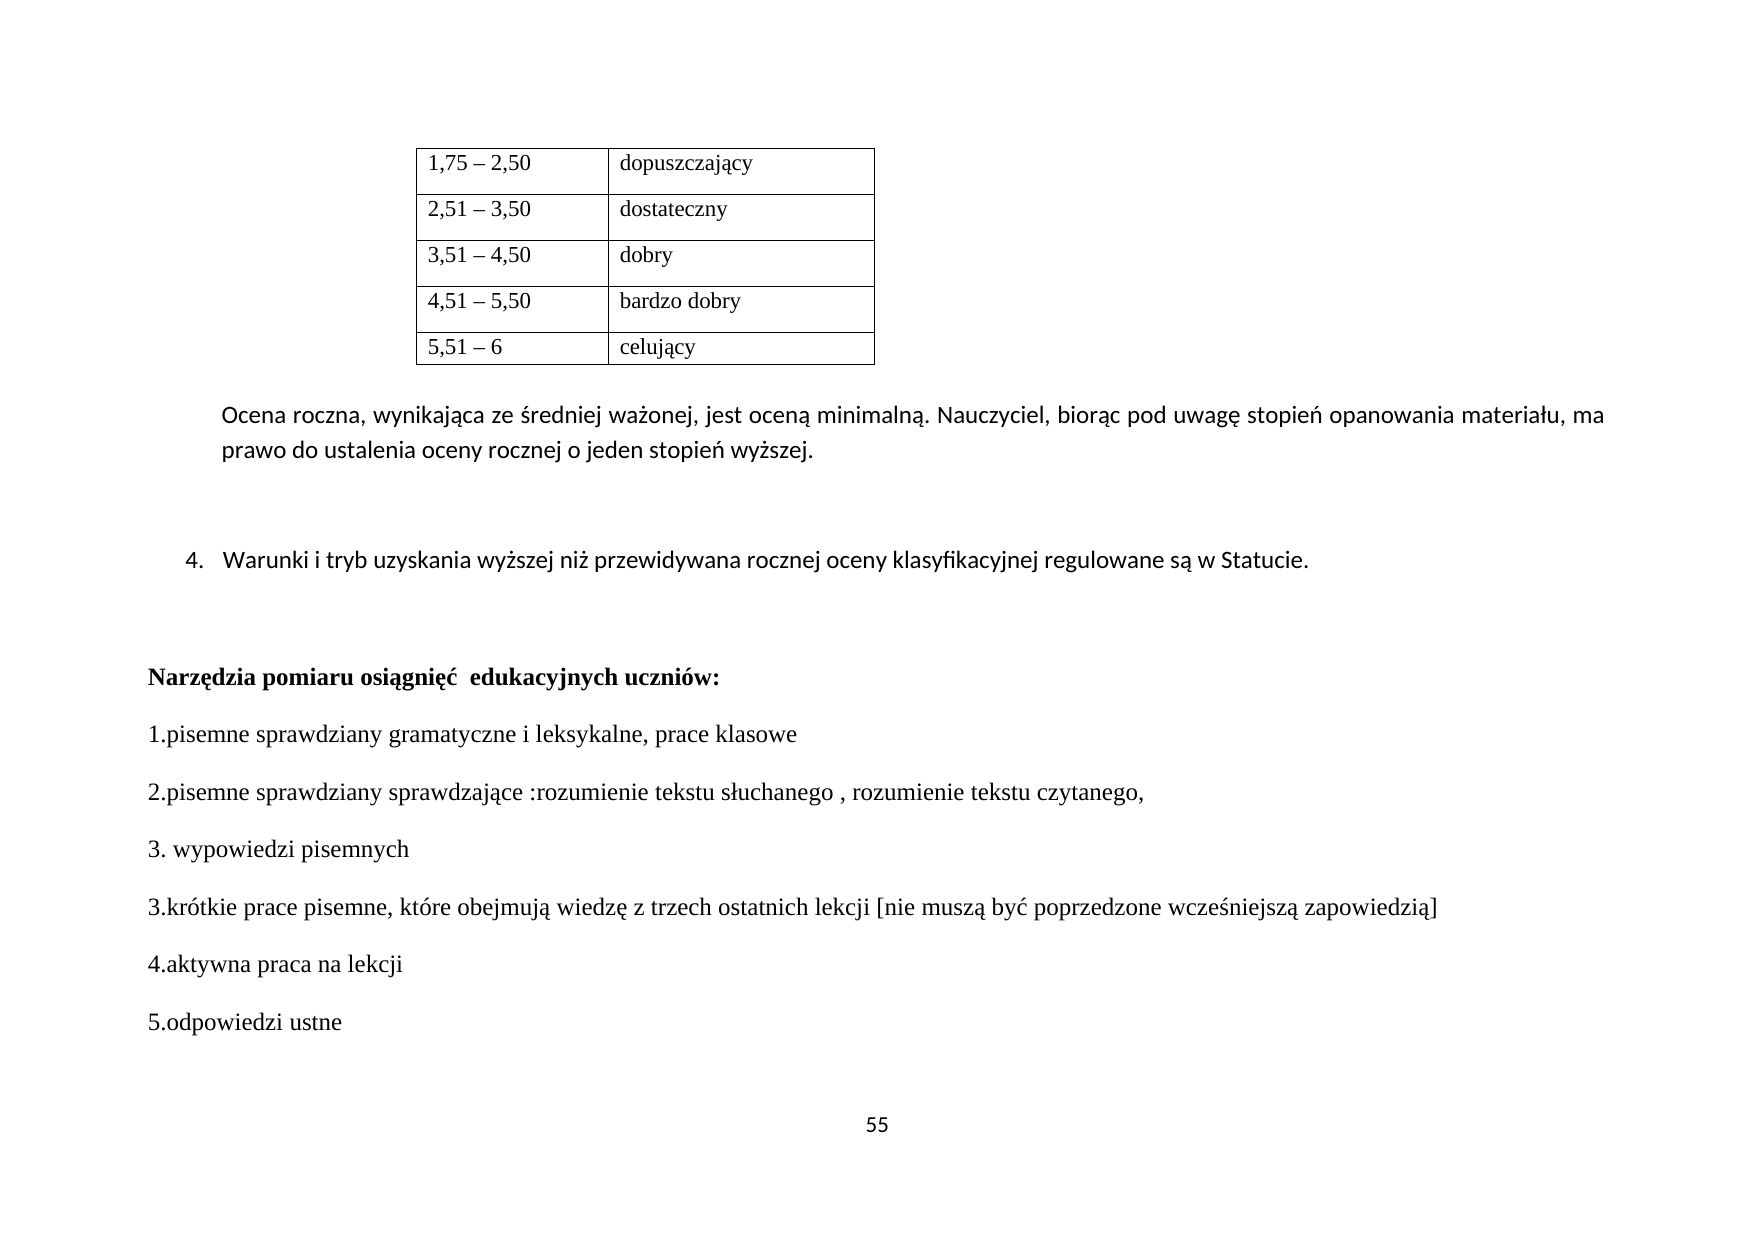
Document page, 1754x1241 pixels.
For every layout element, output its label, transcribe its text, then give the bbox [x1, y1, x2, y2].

table_cell dopuszczający [609, 149, 874, 194]
table_cell bardzo dobry [609, 287, 874, 332]
text 1.pisemne sprawdziany gramatyczne i leksykalne, prace klasowe [148, 719, 1606, 748]
table_cell 5,51 – 6 [417, 333, 608, 363]
table_cell 2,51 – 3,50 [417, 195, 608, 240]
table_cell 3,51 – 4,50 [417, 241, 608, 286]
text 3.krótkie prace pisemne, które obejmują wiedzę z trzech ostatnich lekcji [nie muszą być poprzedzone wcześniejszą zapowiedzią] [148, 892, 1606, 921]
text 4.aktywna praca na lekcji [148, 949, 1606, 978]
list Ocena roczna, wynikająca ze średniej ważonej, jest oceną minimalną. Nauczyciel, biorąc pod uwagę stopień opanowania materiału, ma prawo do ustalenia oceny rocznej o jeden stopień wyższej. [221, 399, 1606, 465]
table_cell dostateczny [609, 195, 874, 240]
text 3. wypowiedzi pisemnych [148, 834, 1606, 863]
text 2.pisemne sprawdziany sprawdzające :rozumienie tekstu słuchanego , rozumienie tekstu czytanego, [148, 777, 1606, 806]
table_cell 4,51 – 5,50 [417, 287, 608, 332]
list Warunki i tryb uzyskania wyższej niż przewidywana rocznej oceny klasyfikacyjnej regulowane są w Statucie. [185, 544, 1606, 575]
text 5.odpowiedzi ustne [148, 1007, 1606, 1036]
table_cell dobry [609, 241, 874, 286]
table_cell celujący [609, 333, 874, 363]
text Narzędzia pomiaru osiągnięć edukacyjnych uczniów: [148, 662, 1606, 691]
table_cell 1,75 – 2,50 [417, 149, 608, 194]
